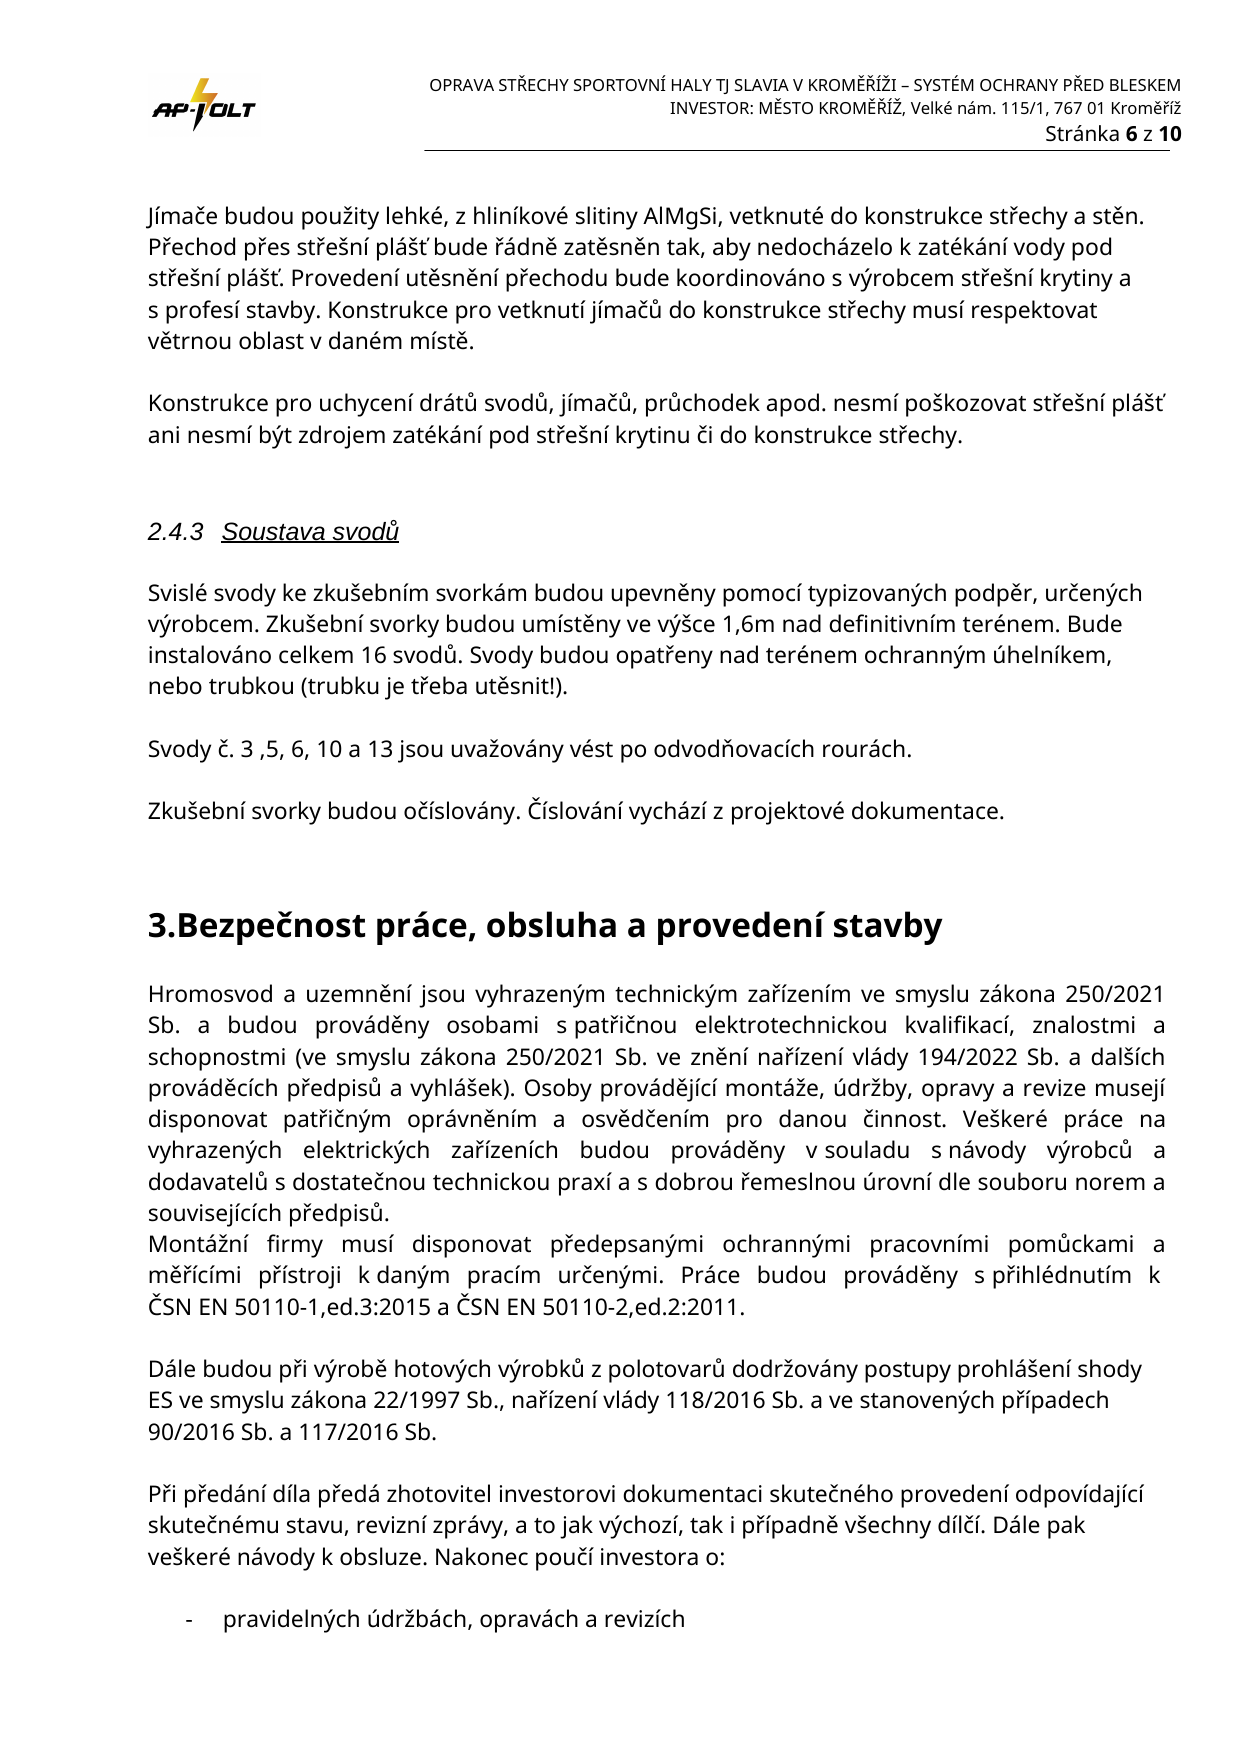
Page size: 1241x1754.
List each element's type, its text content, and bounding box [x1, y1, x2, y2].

subtitle Bezpečnost práce, obsluha a provedení stavby [148, 901, 1167, 947]
text Jímače budou použity lehké, z hliníkové slitiny AlMgSi, vetknuté do konstrukce střechy a stěn. Přechod přes střešní plášť bude řádně zatěsněn tak, aby nedocházelo k zatékání vody pod střešní plášť. Provedení utěsnění přechodu bude koordinováno s výrobcem střešní krytiny a s profesí stavby. Konstrukce pro vetknutí jímačů do konstrukce střechy musí respektovat větrnou oblast v daném místě. [148, 200, 1167, 356]
list pravidelných údržbách, opravách a revizích [185, 1603, 1167, 1634]
text Dále budou při výrobě hotových výrobků z polotovarů dodržovány postupy prohlášení shody ES ve smyslu zákona 22/1997 Sb., nařízení vlády 118/2016 Sb. a ve stanovených případech 90/2016 Sb. a 117/2016 Sb. [148, 1353, 1167, 1447]
text Zkušební svorky budou očíslovány. Číslování vychází z projektové dokumentace. [148, 795, 1167, 826]
picture [147, 73, 262, 137]
text Montážní firmy musí disponovat předepsanými ochrannými pracovními pomůckami a měřícími přístroji k daným pracím určenými. Práce budou prováděny s přihlédnutím k ČSN EN 50110-1,ed.3:2015 a ČSN EN 50110-2,ed.2:2011. [148, 1228, 1167, 1322]
subtitle Soustava svodů [148, 516, 1167, 545]
text Konstrukce pro uchycení drátů svodů, jímačů, průchodek apod. nesmí poškozovat střešní plášť ani nesmí být zdrojem zatékání pod střešní krytinu či do konstrukce střechy. [148, 387, 1167, 450]
text Svislé svody ke zkušebním svorkám budou upevněny pomocí typizovaných podpěr, určených výrobcem. Zkušební svorky budou umístěny ve výšce 1,6m nad definitivním terénem. Bude instalováno celkem 16 svodů. Svody budou opatřeny nad terénem ochranným úhelníkem, nebo trubkou (trubku je třeba utěsnit!). [148, 576, 1167, 701]
text Svody č. 3 ,5, 6, 10 a 13 jsou uvažovány vést po odvodňovacích rourách. [148, 733, 1167, 764]
text Při předání díla předá zhotovitel investorovi dokumentaci skutečného provedení odpovídající skutečnému stavu, revizní zprávy, a to jak výchozí, tak i případně všechny dílčí. Dále pak veškeré návody k obsluze. Nakonec poučí investora o: [148, 1478, 1167, 1572]
text Hromosvod a uzemnění jsou vyhrazeným technickým zařízením ve smyslu zákona 250/2021 Sb. a budou prováděny osobami s patřičnou elektrotechnickou kvalifikací, znalostmi a schopnostmi (ve smyslu zákona 250/2021 Sb. ve znění nařízení vlády 194/2022 Sb. a dalších prováděcích předpisů a vyhlášek). Osoby provádějící montáže, údržby, opravy a revize musejí disponovat patřičným oprávněním a osvědčením pro danou činnost. Veškeré práce na vyhrazených elektrických zařízeních budou prováděny v souladu s návody výrobců a dodavatelů s dostatečnou technickou praxí a s dobrou řemeslnou úrovní dle souboru norem a souvisejících předpisů. [148, 978, 1167, 1228]
